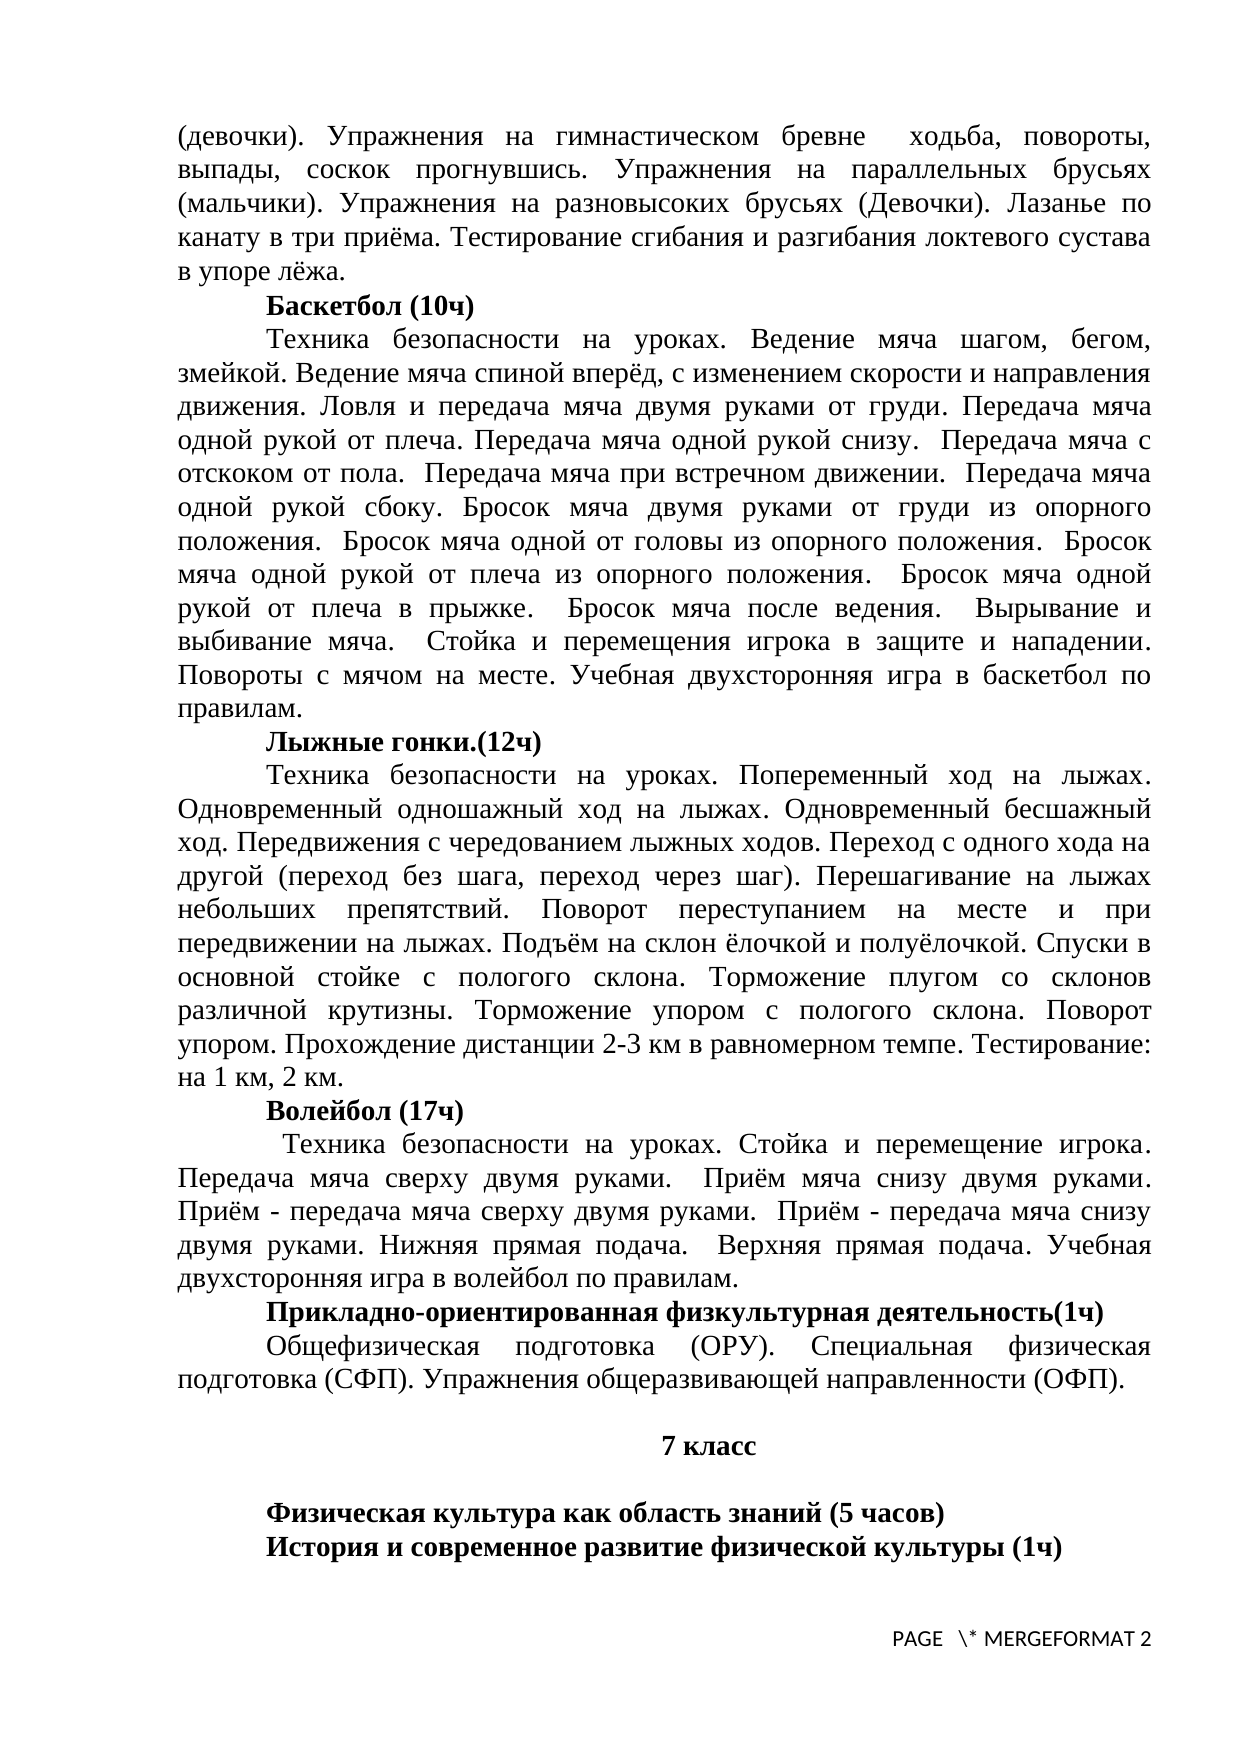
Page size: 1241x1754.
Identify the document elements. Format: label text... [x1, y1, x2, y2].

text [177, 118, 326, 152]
list История и современное развитие физической культуры (1ч) [177, 1529, 1152, 1562]
list Физическая культура как область знаний (5 часов) [177, 1495, 1152, 1529]
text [177, 152, 1152, 288]
text Техника безопасности на уроках. Ведение мяча шагом, бегом, змейкой. Ведение мяча спиной вперёд, с изменением скорости и направления движения. Ловля и передача мяча двумя руками от груди. Передача мяча одной рукой от плеча. Передача мяча одной рукой снизу. Передача мяча с отскоком от пола. Передача мяча при встречном движении. Передача мяча одной рукой сбоку. Бросок мяча двумя руками от груди из опорного положения. Бросок мяча одной от головы из опорного положения. Бросок мяча одной рукой от плеча из опорного положения. Бросок мяча одной рукой от плеча в прыжке. Бросок мяча после ведения. Вырывание и выбивание мяча. Стойка и перемещения игрока в защите и нападении. Повороты с мячом на месте. Учебная двухсторонняя игра в баскетбол по правилам. [177, 321, 1152, 724]
text Баскетбол (10ч) [177, 288, 1152, 321]
text Лыжные гонки.(12ч) [177, 724, 1152, 757]
list Прикладно-ориентированная физкультурная деятельность(1ч) [177, 1294, 1152, 1328]
list 7 класс [177, 1428, 1152, 1462]
text Техника безопасности на уроках. Попеременный ход на лыжах. Одновременный одношажный ход на лыжах. Одновременный бесшажный ход. Передвижения с чередованием лыжных ходов. Переход с одного хода на другой (переход без шага, переход через шаг). Перешагивание на лыжах небольших препятствий. Поворот переступанием на месте и при передвижении на лыжах. Подъём на склон ёлочкой и полуёлочкой. Спуски в основной стойке с пологого склона. Торможение плугом со склонов различной крутизны. Торможение упором с пологого склона. Поворот упором. Прохождение дистанции 2-3 км в равномерном темпе. Тестирование: на 1 км, 2 км. [177, 757, 1152, 1093]
text Волейбол (17ч) [177, 1093, 1152, 1126]
text Общефизическая подготовка (ОРУ). Специальная физическая подготовка (СФП). Упражнения общеразвивающей направленности (ОФП). [177, 1328, 1152, 1395]
text Техника безопасности на уроках. Стойка и перемещение игрока. Передача мяча сверху двумя руками. Приём мяча снизу двумя руками. Приём - передача мяча сверху двумя руками. Приём - передача мяча снизу двумя руками. Нижняя прямая подача. Верхняя прямая подача. Учебная двухсторонняя игра в волейбол по правилам. [177, 1126, 1152, 1294]
